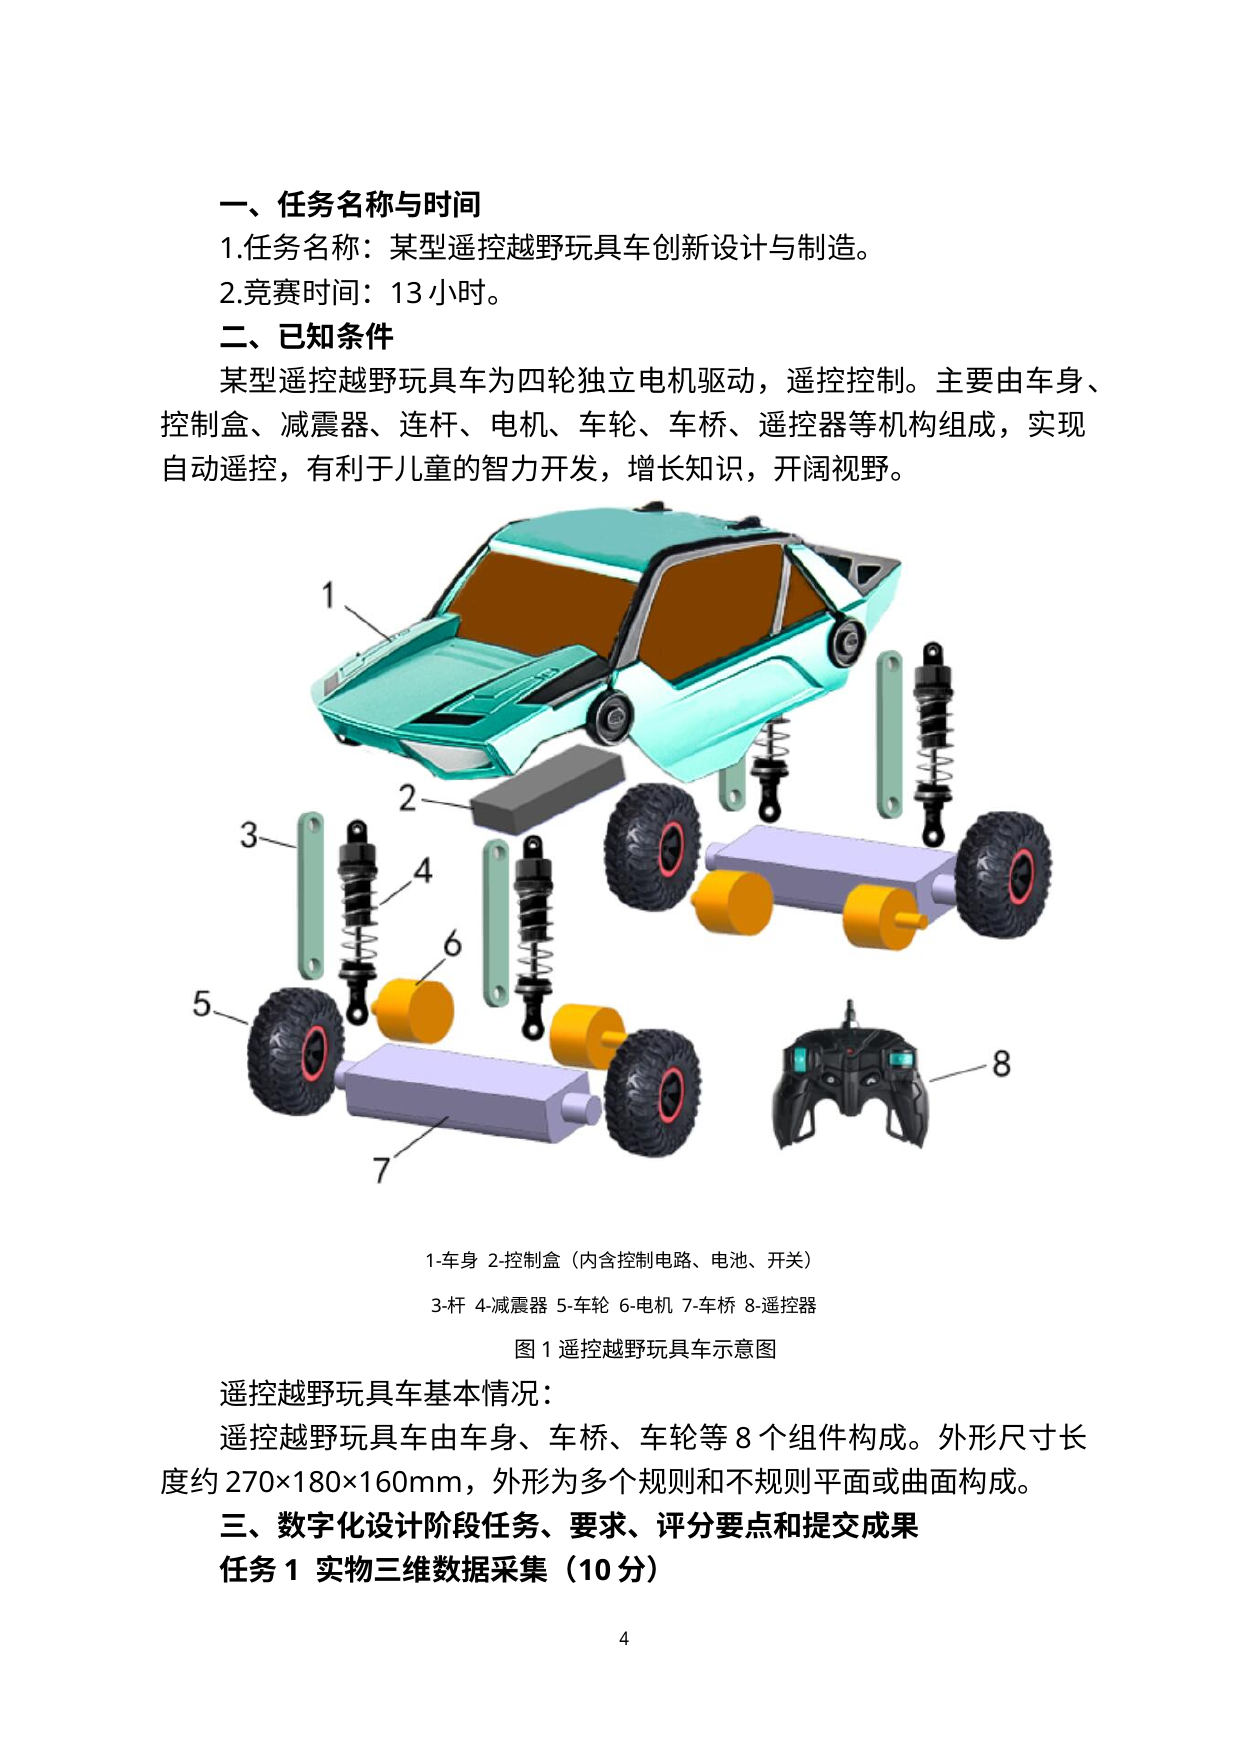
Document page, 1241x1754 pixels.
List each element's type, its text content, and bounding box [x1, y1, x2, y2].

text 1.任务名称：某型遥控越野玩具车创新设计与制造。 [161, 224, 1087, 268]
text 图1 遥控越野玩具车示意图 [161, 1326, 1087, 1370]
text 1-车身 2-控制盒（内含控制电路、电池、开关） [161, 1238, 1087, 1282]
text 任务1 实物三维数据采集（10分） [161, 1546, 1087, 1590]
text 二、已知条件 [161, 312, 1087, 356]
text 三、数字化设计阶段任务、要求、评分要点和提交成果 [161, 1502, 1087, 1546]
text 3-杆 4-减震器 5-车轮 6-电机 7-车桥 8-遥控器 [161, 1282, 1087, 1326]
text 一、任务名称与时间 [161, 180, 1087, 224]
text 遥控越野玩具车由车身、车桥、车轮等8个组件构成。外形尺寸长度约270×180×160mm，外形为多个规则和不规则平面或曲面构成。 [161, 1414, 1087, 1502]
picture [160, 488, 1087, 1195]
text 2.竞赛时间：13小时。 [161, 268, 1087, 312]
text 某型遥控越野玩具车为四轮独立电机驱动，遥控控制。主要由车身、控制盒、减震器、连杆、电机、车轮、车桥、遥控器等机构组成，实现自动遥控，有利于儿童的智力开发，增长知识，开阔视野。 [161, 356, 1087, 488]
text 遥控越野玩具车基本情况： [161, 1370, 1087, 1414]
